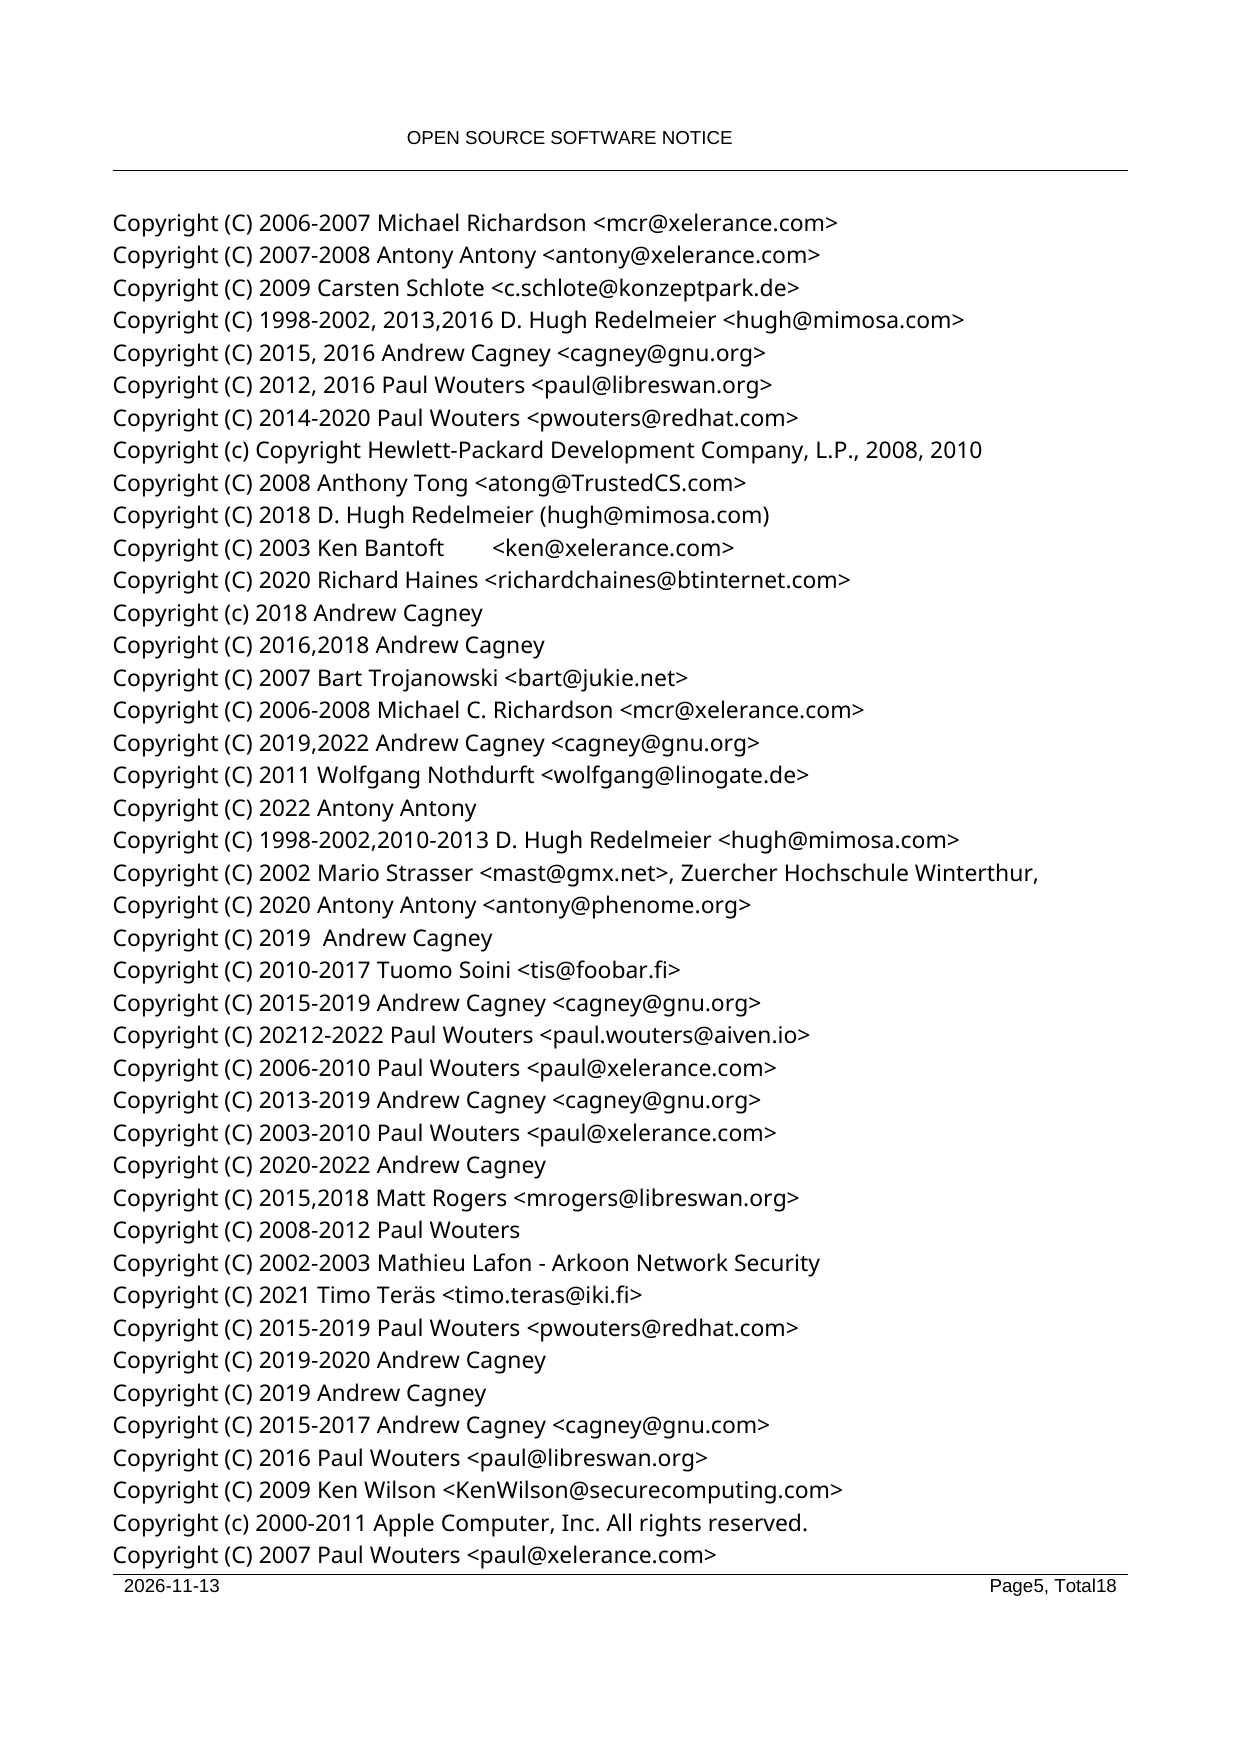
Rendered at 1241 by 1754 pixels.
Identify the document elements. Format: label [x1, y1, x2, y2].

text [112, 206, 1128, 1571]
